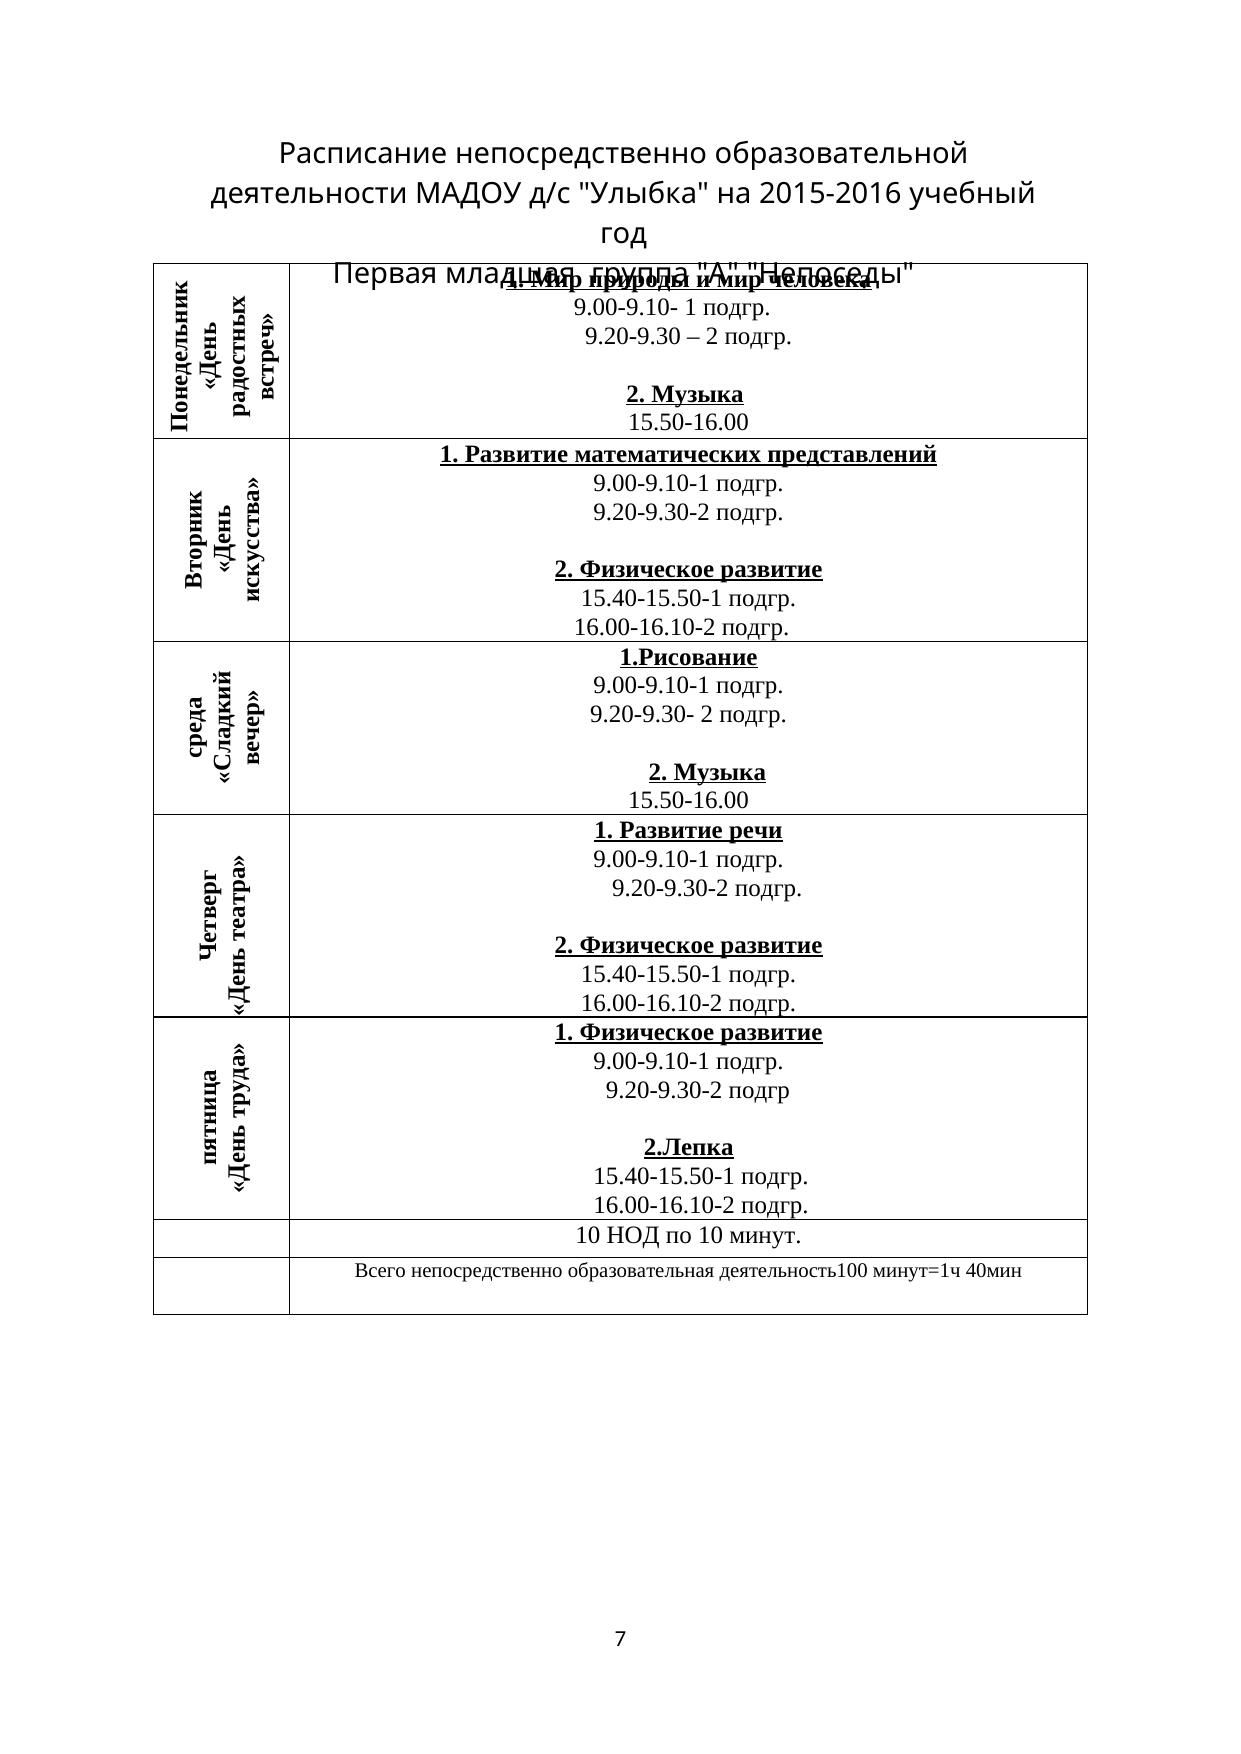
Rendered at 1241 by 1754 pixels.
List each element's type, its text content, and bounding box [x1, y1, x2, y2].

table_cell Вторник «День искусства» [154, 439, 289, 641]
table_cell 1. Физическое развитие 9.00-9.10-1 подгр. 9.20-9.30-2 подгр 2.Лепка 15.40-15.50-1 подгр. 16.00-16.10-2 подгр. [290, 1018, 1087, 1219]
table_header Понедельник «День радостных встреч» [154, 264, 289, 438]
table_cell среда «Сладкий вечер» [154, 642, 289, 814]
table_cell 1. Развитие математических представлений 9.00-9.10-1 подгр. 9.20-9.30-2 подгр. 2. Физическое развитие 15.40-15.50-1 подгр. 16.00-16.10-2 подгр. [290, 439, 1087, 641]
table_cell Всего непосредственно образовательная деятельность100 минут=1ч 40мин [290, 1258, 1087, 1314]
table_cell 1.Рисование 9.00-9.10-1 подгр. 9.20-9.30- 2 подгр. 2. Музыка 15.50-16.00 [290, 642, 1087, 814]
table_cell 1. Развитие речи 9.00-9.10-1 подгр. 9.20-9.30-2 подгр. 2. Физическое развитие 15.40-15.50-1 подгр. 16.00-16.10-2 подгр. [290, 815, 1087, 1016]
table_cell [154, 1220, 289, 1257]
table_header 1. Мир природы и мир человека 9.00-9.10- 1 подгр. 9.20-9.30 – 2 подгр. 2. Музыка 15.50-16.00 [290, 264, 1087, 438]
table_cell 10 НОД по 10 минут. [290, 1220, 1087, 1257]
table_cell [154, 1258, 289, 1314]
table_cell пятница «День труда» [154, 1018, 289, 1219]
table_cell Четверг «День театра» [154, 815, 289, 1016]
